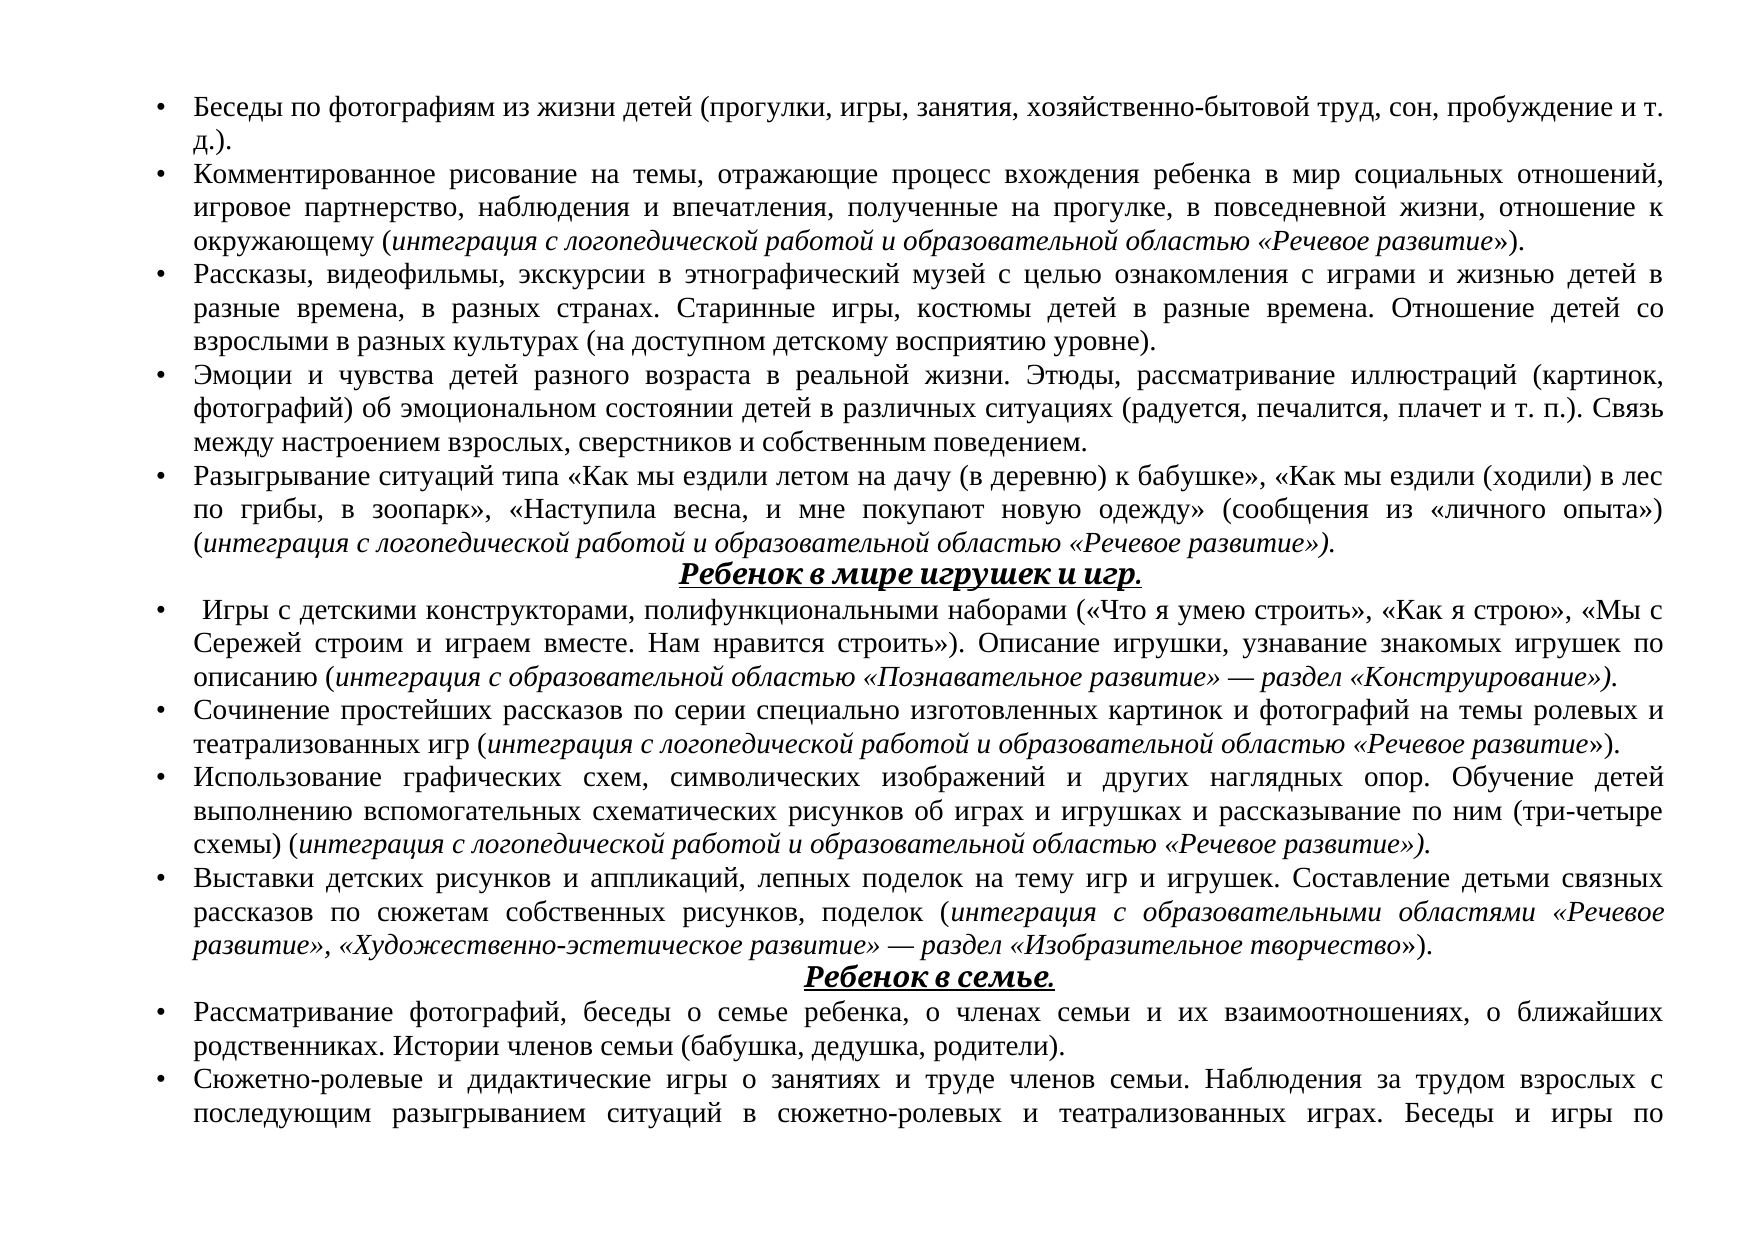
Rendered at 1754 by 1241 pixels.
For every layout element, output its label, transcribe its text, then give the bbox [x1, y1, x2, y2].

list Рассматривание фотографий, беседы о семье ребенка, о членах семьи и их взаимоотношениях, о ближайших родственниках. Истории членов семьи (бабушка, дедушка, родители). [156, 994, 1665, 1061]
list Выставки детских рисунков и аппликаций, лепных поделок на тему игр и игрушек. Составление детьми связных рассказов по сюжетам собственных рисунков, поделок (интеграция с образовательными областями «Речевое развитие», «Художественно-эстетическое развитие» — раздел «Изобразительное творчество»). [156, 860, 1665, 961]
list Рассказы, видеофильмы, экскурсии в этнографический музей с целью ознакомления с играми и жизнью детей в разные времена, в разных странах. Старинные игры, костюмы детей в разные времена. Отношение детей со взрослыми в разных культурах (на доступном детскому восприятию уровне). [156, 256, 1665, 357]
list Беседы по фотографиям из жизни детей (прогулки, игры, занятия, хозяйственно-бытовой труд, сон, пробуждение и т. д.). [156, 89, 1665, 156]
list Разыгрывание ситуаций типа «Как мы ездили летом на дачу (в деревню) к бабушке», «Как мы ездили (ходили) в лес по грибы, в зоопарк», «Наступила весна, и мне покупают новую одежду» (сообщения из «личного опыта») (интеграция с логопедической работой и образовательной областью «Речевое развитие»). [156, 458, 1665, 558]
list Игры с детскими конструкторами, полифункциональными наборами («Что я умею строить», «Как я строю», «Мы с Сережей строим и играем вместе. Нам нравится строить»). Описание игрушки, узнавание знакомых игрушек по описанию (интеграция с образовательной областью «Познавательное развитие» — раздел «Конструирование»). [156, 592, 1665, 692]
text Ребенок в мире игрушек и игр. [156, 558, 1665, 592]
text Ребенок в семье. [193, 961, 1665, 994]
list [156, 1061, 1665, 1128]
list Комментированное рисование на темы, отражающие процесс вхождения ребенка в мир социальных отношений, игровое партнерство, наблюдения и впечатления, полученные на прогулке, в повседневной жизни, отношение к окружающему (интеграция с логопедической работой и образовательной областью «Речевое развитие»). [156, 156, 1665, 256]
list Эмоции и чувства детей разного возраста в реальной жизни. Этюды, рассматривание иллюстраций (картинок, фотографий) об эмоциональном состоянии детей в различных ситуациях (радуется, печалится, плачет и т. п.). Связь между настроением взрослых, сверстников и собственным поведением. [156, 357, 1665, 458]
list Сочинение простейших рассказов по серии специально изготовленных картинок и фотографий на темы ролевых и театрализованных игр (интеграция с логопедической работой и образовательной областью «Речевое развитие»). [156, 692, 1665, 759]
list Использование графических схем, символических изображений и других наглядных опор. Обучение детей выполнению вспомогательных схематических рисунков об играх и игрушках и рассказывание по ним (три-четыре схемы) (интеграция с логопедической работой и образовательной областью «Речевое развитие»). [156, 759, 1665, 860]
